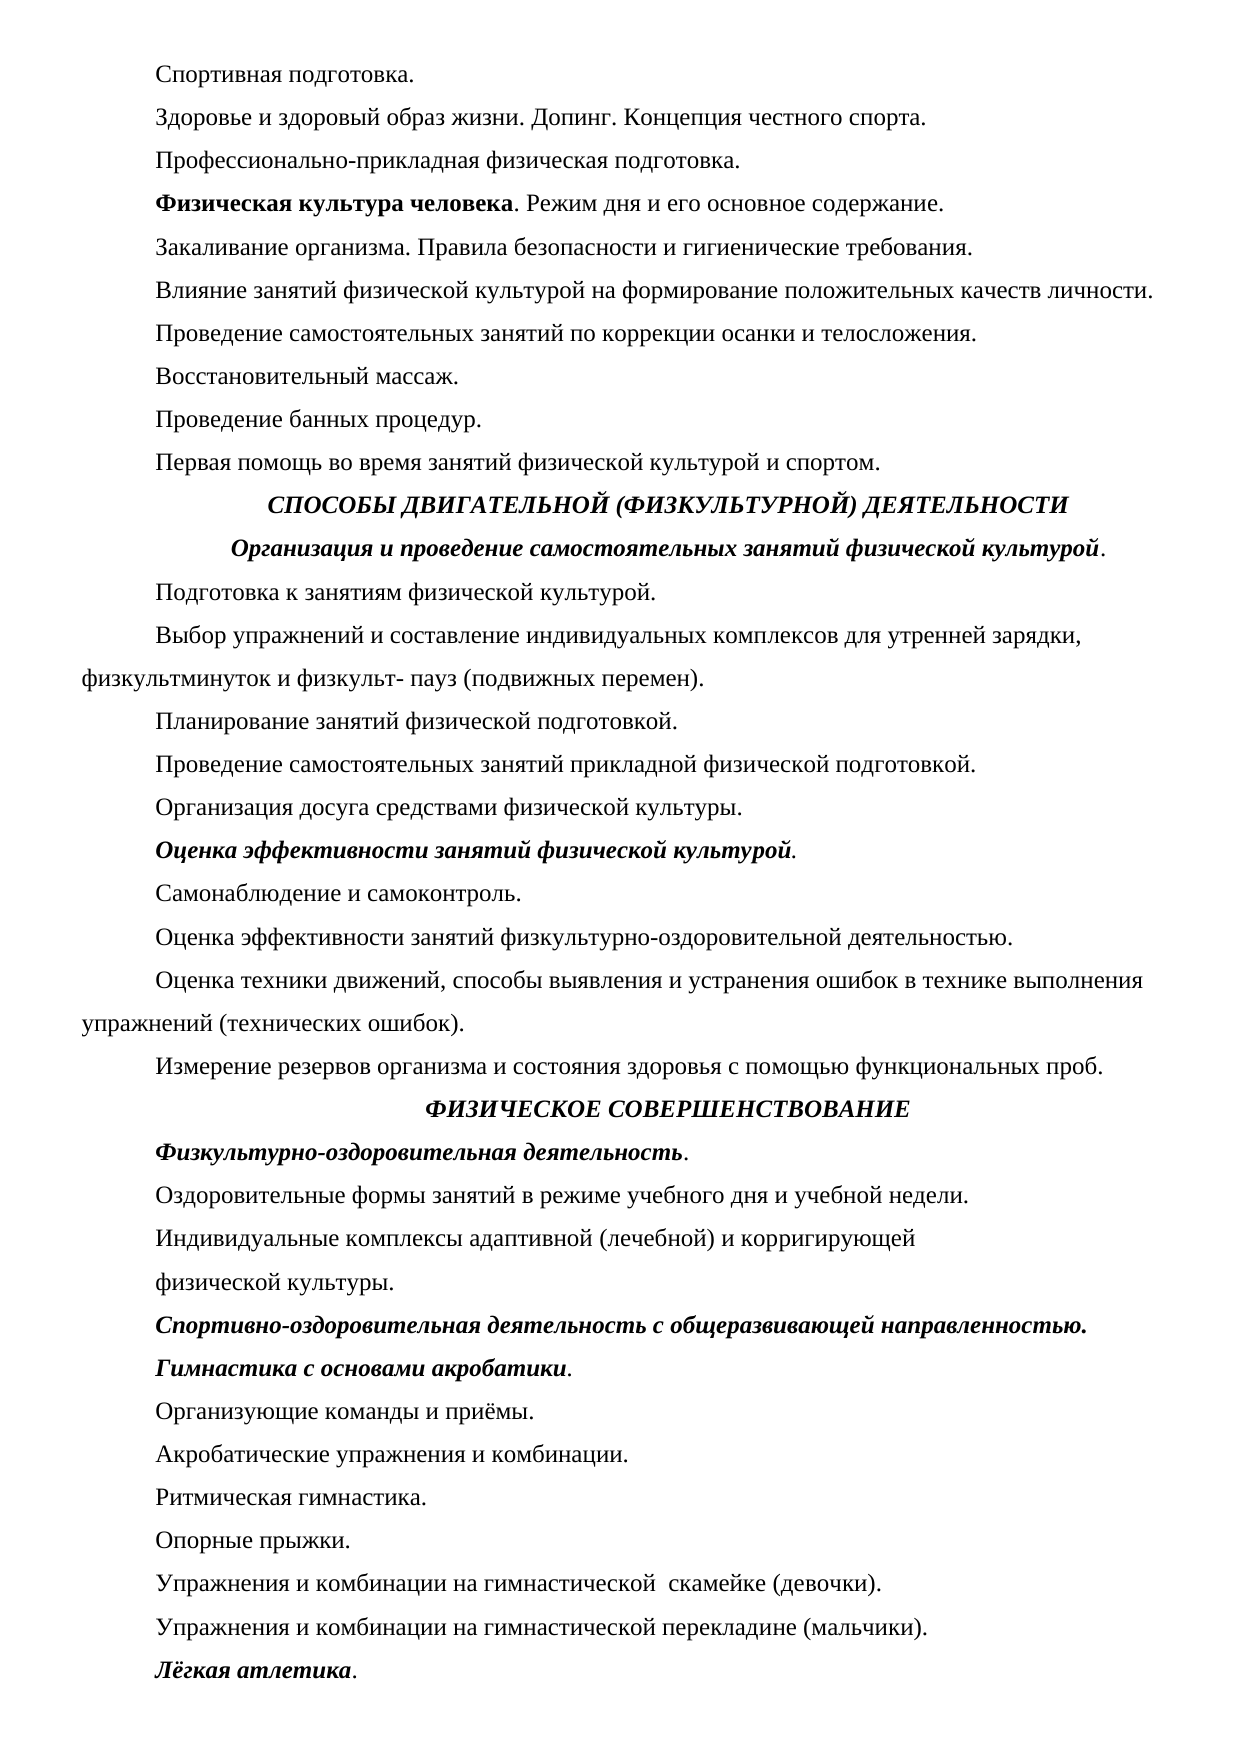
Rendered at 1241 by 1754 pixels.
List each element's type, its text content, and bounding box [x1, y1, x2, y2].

text Оценка эффективности занятий физической культурой. [81, 835, 1181, 864]
text Измерение резервов организма и состояния здоровья с помощью функциональных проб. [81, 1051, 1181, 1080]
text Планирование занятий физической подготовкой. [81, 706, 1181, 735]
text Физическая культура человека. Режим дня и его основное содержание. [81, 188, 1181, 217]
text физической культуры. [81, 1267, 1181, 1295]
text Оценка эффективности занятий физкультурно-оздоровительной деятельностью. [81, 922, 1181, 950]
text Спортивно-оздоровительная деятельность с общеразвивающей направленностью. [81, 1310, 1181, 1338]
text Упражнения и комбинации на гимнастической скамейке (девочки). [81, 1568, 1181, 1597]
text Профессионально-прикладная физическая подготовка. [81, 145, 1181, 174]
text Индивидуальные комплексы адаптивной (лечебной) и корригирующей [81, 1223, 1181, 1252]
text Влияние занятий физической культурой на формирование положительных качеств личности. [81, 275, 1181, 303]
text Опорные прыжки. [81, 1525, 1181, 1554]
text Самонаблюдение и самоконтроль. [81, 878, 1181, 907]
text Подготовка к занятиям физической культурой. [81, 577, 1181, 605]
text Лёгкая атлетика. [81, 1655, 1181, 1683]
text Выбор упражнений и составление индивидуальных комплексов для утренней зарядки, физкультминуток и физкульт- пауз (подвижных перемен). [81, 620, 1181, 692]
text Организация досуга средствами физической культуры. [81, 792, 1181, 821]
text Первая помощь во время занятий физической культурой и спортом. [81, 447, 1181, 476]
text ФИЗИЧЕСКОЕ СОВЕРШЕНСТВОВАНИЕ [81, 1094, 1181, 1123]
text Организующие команды и приёмы. [81, 1396, 1181, 1425]
text Упражнения и комбинации на гимнастической перекладине (мальчики). [81, 1612, 1181, 1640]
text Организация и проведение самостоятельных занятий физической культурой. [81, 533, 1181, 562]
text Проведение самостоятельных занятий по коррекции осанки и телосложения. [81, 318, 1181, 347]
text СПОСОБЫ ДВИГАТЕЛЬНОЙ (ФИЗКУЛЬТУРНОЙ) ДЕЯТЕЛЬНОСТИ [81, 490, 1181, 519]
text Проведение банных процедур. [81, 404, 1181, 433]
text Физкультурно-оздоровительная деятельность. [81, 1137, 1181, 1166]
text Здоровье и здоровый образ жизни. Допинг. Концепция честного спорта. [81, 102, 1181, 131]
text Ритмическая гимнастика. [81, 1482, 1181, 1511]
text Оздоровительные формы занятий в режиме учебного дня и учебной недели. [81, 1180, 1181, 1209]
text Закаливание организма. Правила безопасности и гигиенические требования. [81, 232, 1181, 260]
text Оценка техники движений, способы выявления и устранения ошибок в технике выполнения упражнений (технических ошибок). [81, 965, 1181, 1037]
text Гимнастика с основами акробатики. [81, 1353, 1181, 1382]
text Акробатические упражнения и комбинации. [81, 1439, 1181, 1468]
text Проведение самостоятельных занятий прикладной физической подготовкой. [81, 749, 1181, 778]
text Спортивная подготовка. [81, 59, 1181, 88]
text Восстановительный массаж. [81, 361, 1181, 390]
